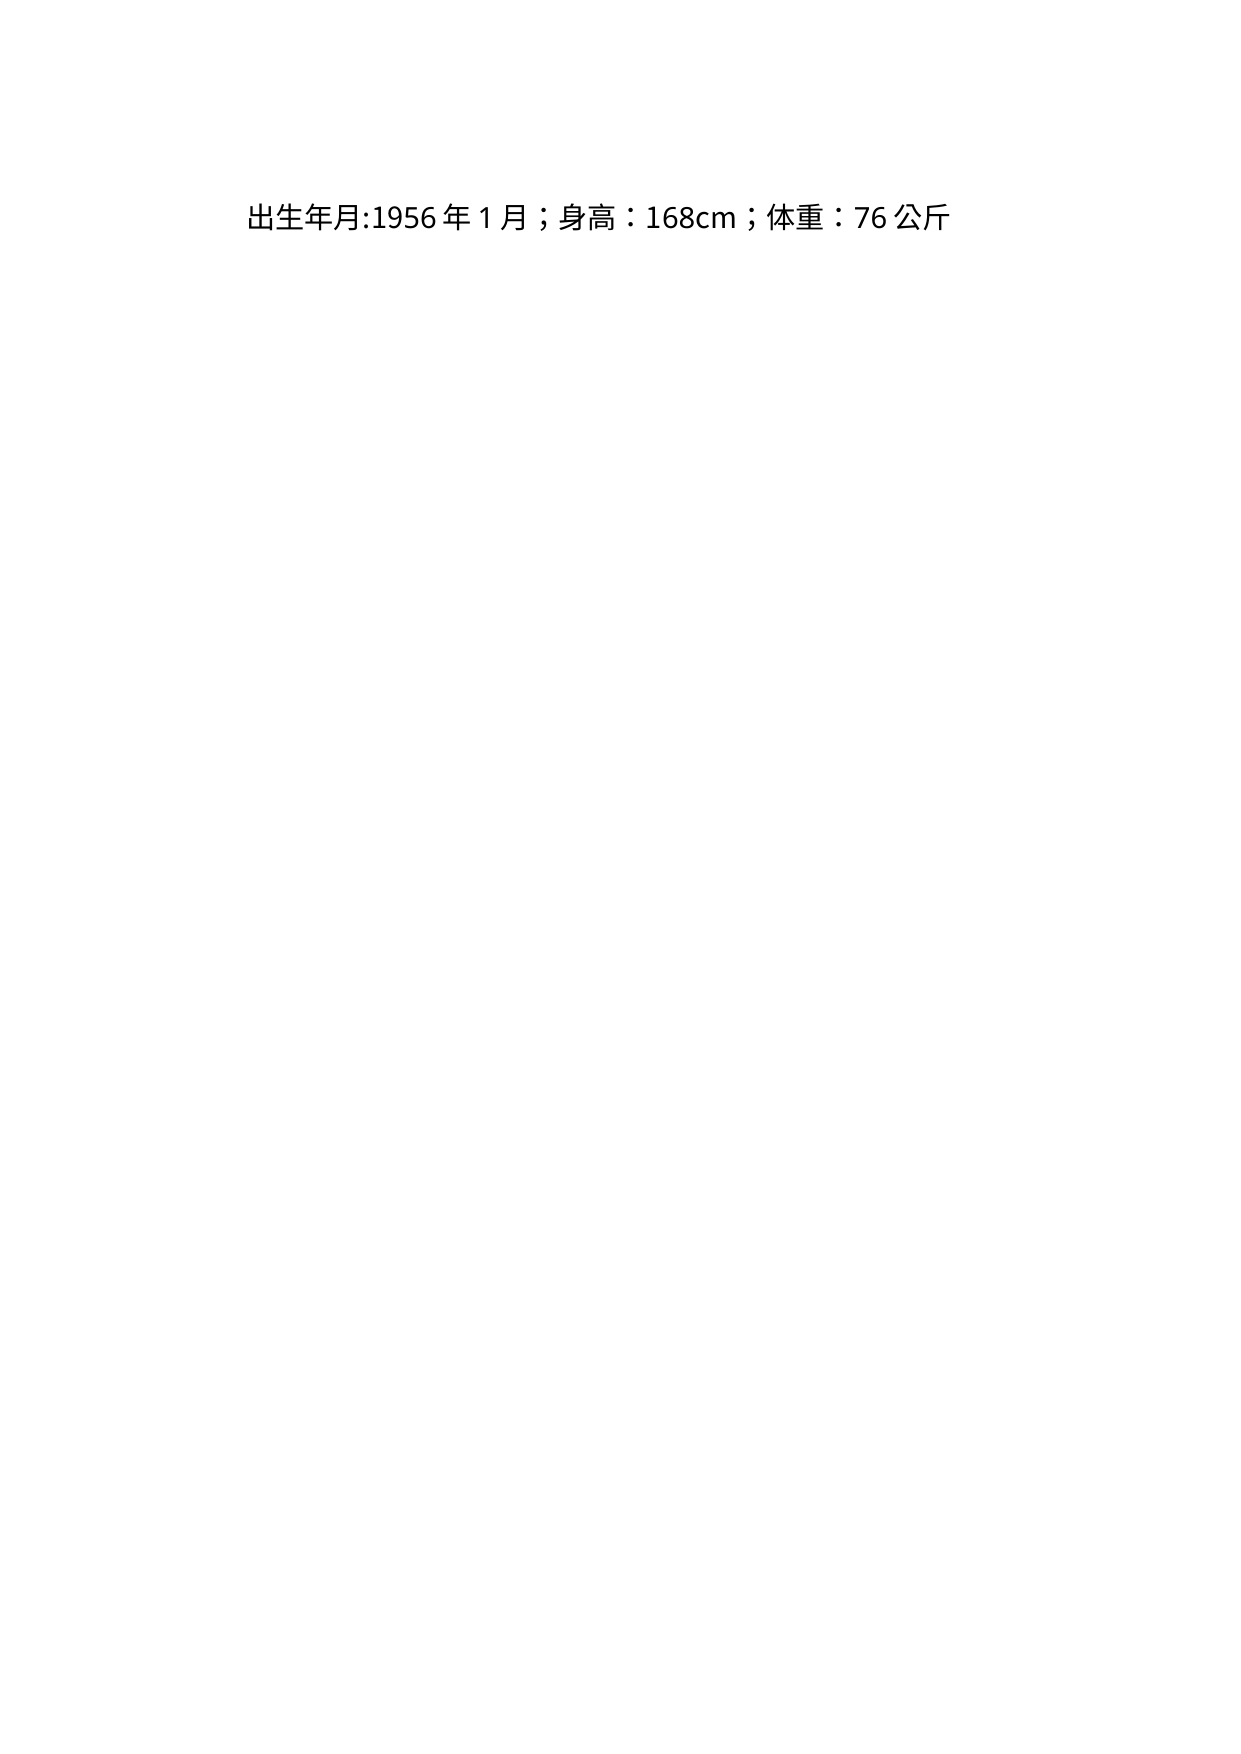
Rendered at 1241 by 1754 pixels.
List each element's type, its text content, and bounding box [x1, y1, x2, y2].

text 出生年月:1956年1月；身高：168cm；体重：76公斤 [187, 194, 1053, 237]
